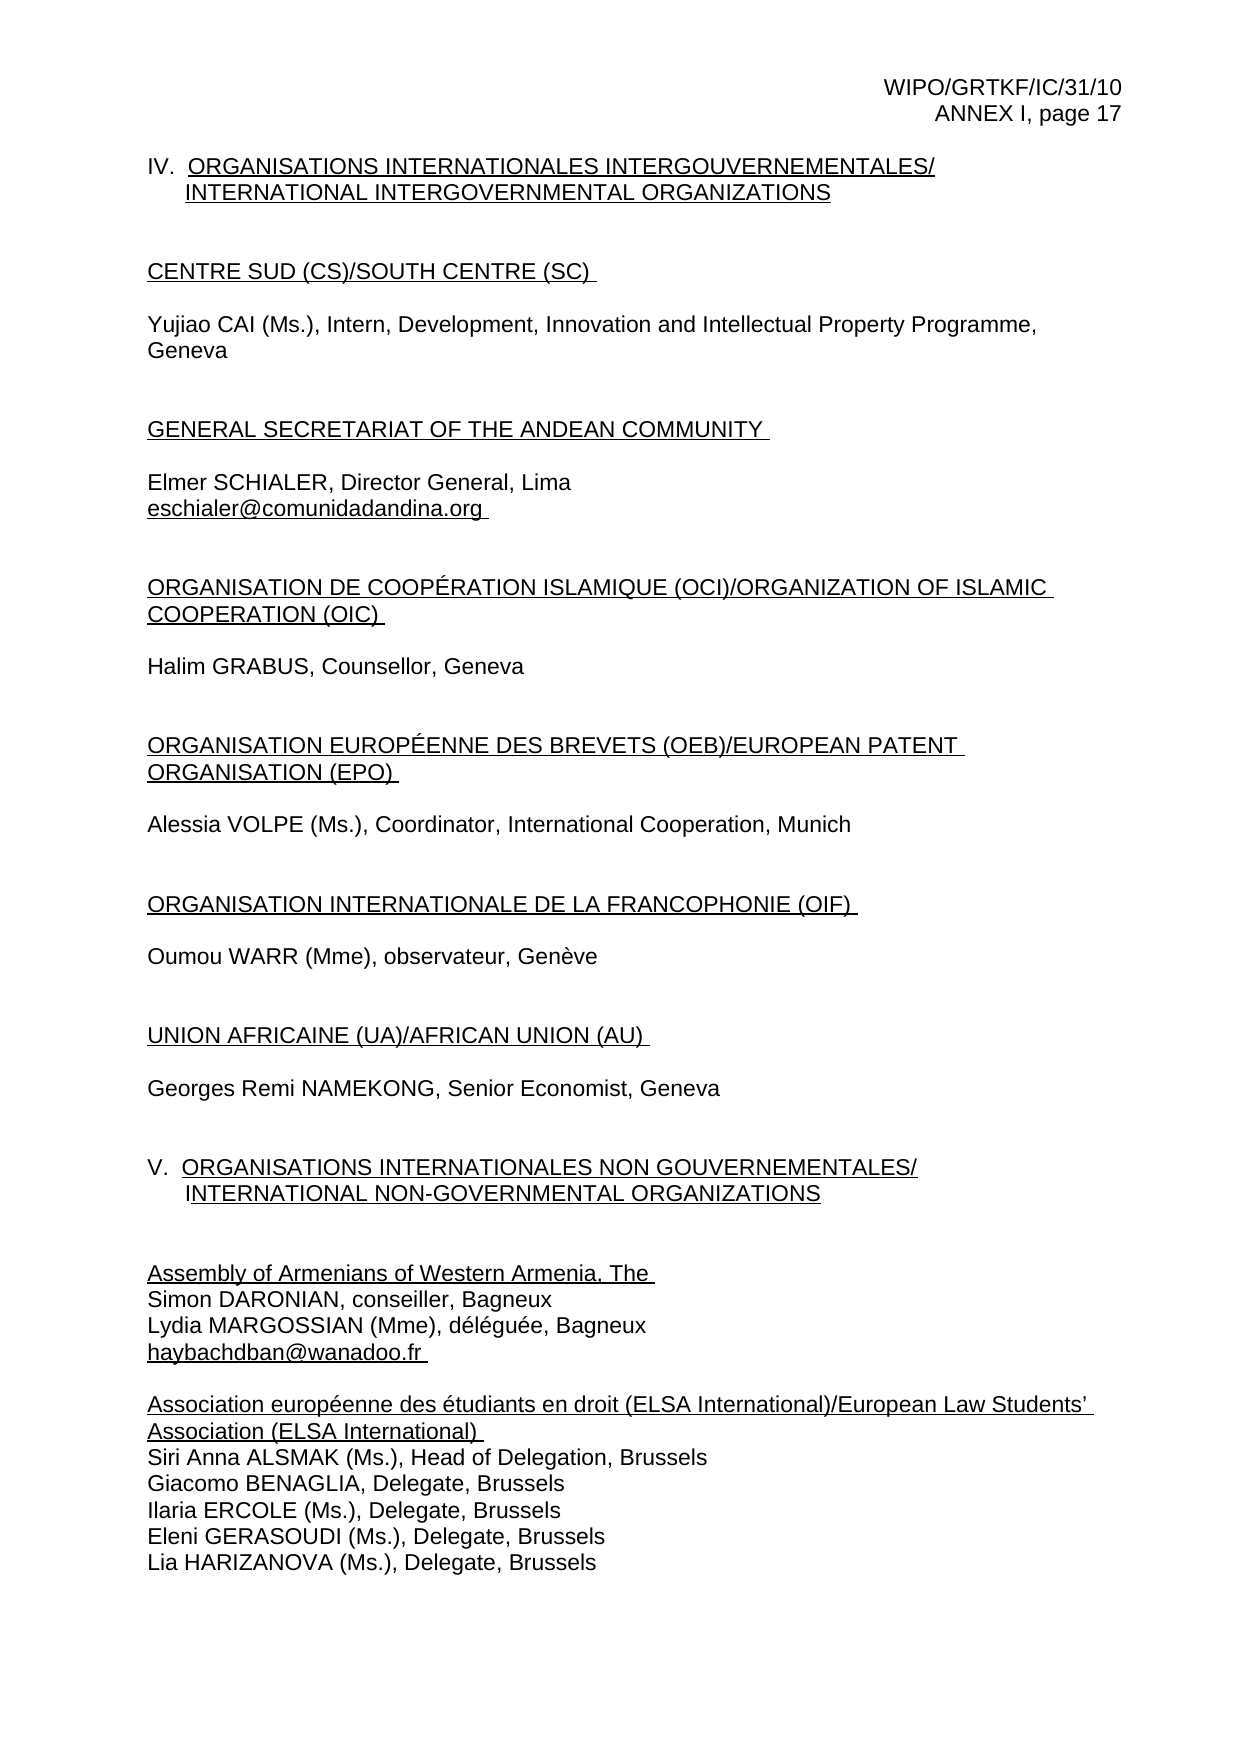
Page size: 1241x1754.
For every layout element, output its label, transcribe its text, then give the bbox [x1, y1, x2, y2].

text Yujiao CAI (Ms.), Intern, Development, Innovation and Intellectual Property Programme, Geneva [147, 311, 1122, 363]
text Georges Remi NAMEKONG, Senior Economist, Geneva [147, 1075, 1122, 1101]
text Siri Anna ALSMAK (Ms.), Head of Delegation, Brussels [147, 1444, 1122, 1470]
text haybachdban@wanadoo.fr [147, 1338, 1122, 1365]
text Elmer SCHIALER, Director General, Lima [147, 469, 1122, 495]
text Lia HARIZANOVA (Ms.), Delegate, Brussels [147, 1549, 1122, 1576]
text GENERAL SECRETARIAT OF THE ANDEAN COMMUNITY [147, 416, 1122, 442]
text UNION AFRICAINE (UA)/AFRICAN UNION (AU) [147, 1022, 1122, 1049]
text IV. ORGANISATIONS INTERNATIONALES INTERGOUVERNEMENTALES/ INTERNATIONAL INTERGOVERNMENTAL ORGANIZATIONS [147, 153, 1122, 205]
text ORGANISATION DE COOPÉRATION ISLAMIQUE (OCI)/ORGANIZATION OF ISLAMIC COOPERATION (OIC) [147, 574, 1122, 627]
text Association européenne des étudiants en droit (ELSA International)/European Law Students’ Association (ELSA International) [147, 1391, 1122, 1444]
text Simon DARONIAN, conseiller, Bagneux [147, 1286, 1122, 1312]
text ORGANISATION EUROPÉENNE DES BREVETS (OEB)/EUROPEAN PATENT ORGANISATION (EPO) [147, 732, 1122, 785]
text Ilaria ERCOLE (Ms.), Delegate, Brussels [147, 1497, 1122, 1523]
text V. Organisations internationales non Gouvernementales/ International Non-Governmental Organizations [147, 1154, 1122, 1207]
text Halim GRABUS, Counsellor, Geneva [147, 653, 1122, 680]
text Assembly of Armenians of Western Armenia, The [147, 1259, 1122, 1286]
text Alessia VOLPE (Ms.), Coordinator, International Cooperation, Munich [147, 811, 1122, 838]
text Eleni GERASOUDI (Ms.), Delegate, Brussels [147, 1523, 1122, 1549]
text Oumou WARR (Mme), observateur, Genève [147, 943, 1122, 969]
text Lydia MARGOSSIAN (Mme), déléguée, Bagneux [147, 1312, 1122, 1338]
text ORGANISATION INTERNATIONALE DE LA FRANCOPHONIE (OIF) [147, 891, 1122, 917]
text CENTRE SUD (CS)/SOUTH CENTRE (SC) [147, 258, 1122, 284]
text Giacomo BENAGLIA, Delegate, Brussels [147, 1470, 1122, 1497]
text eschialer@comunidadandina.org [147, 495, 1122, 522]
